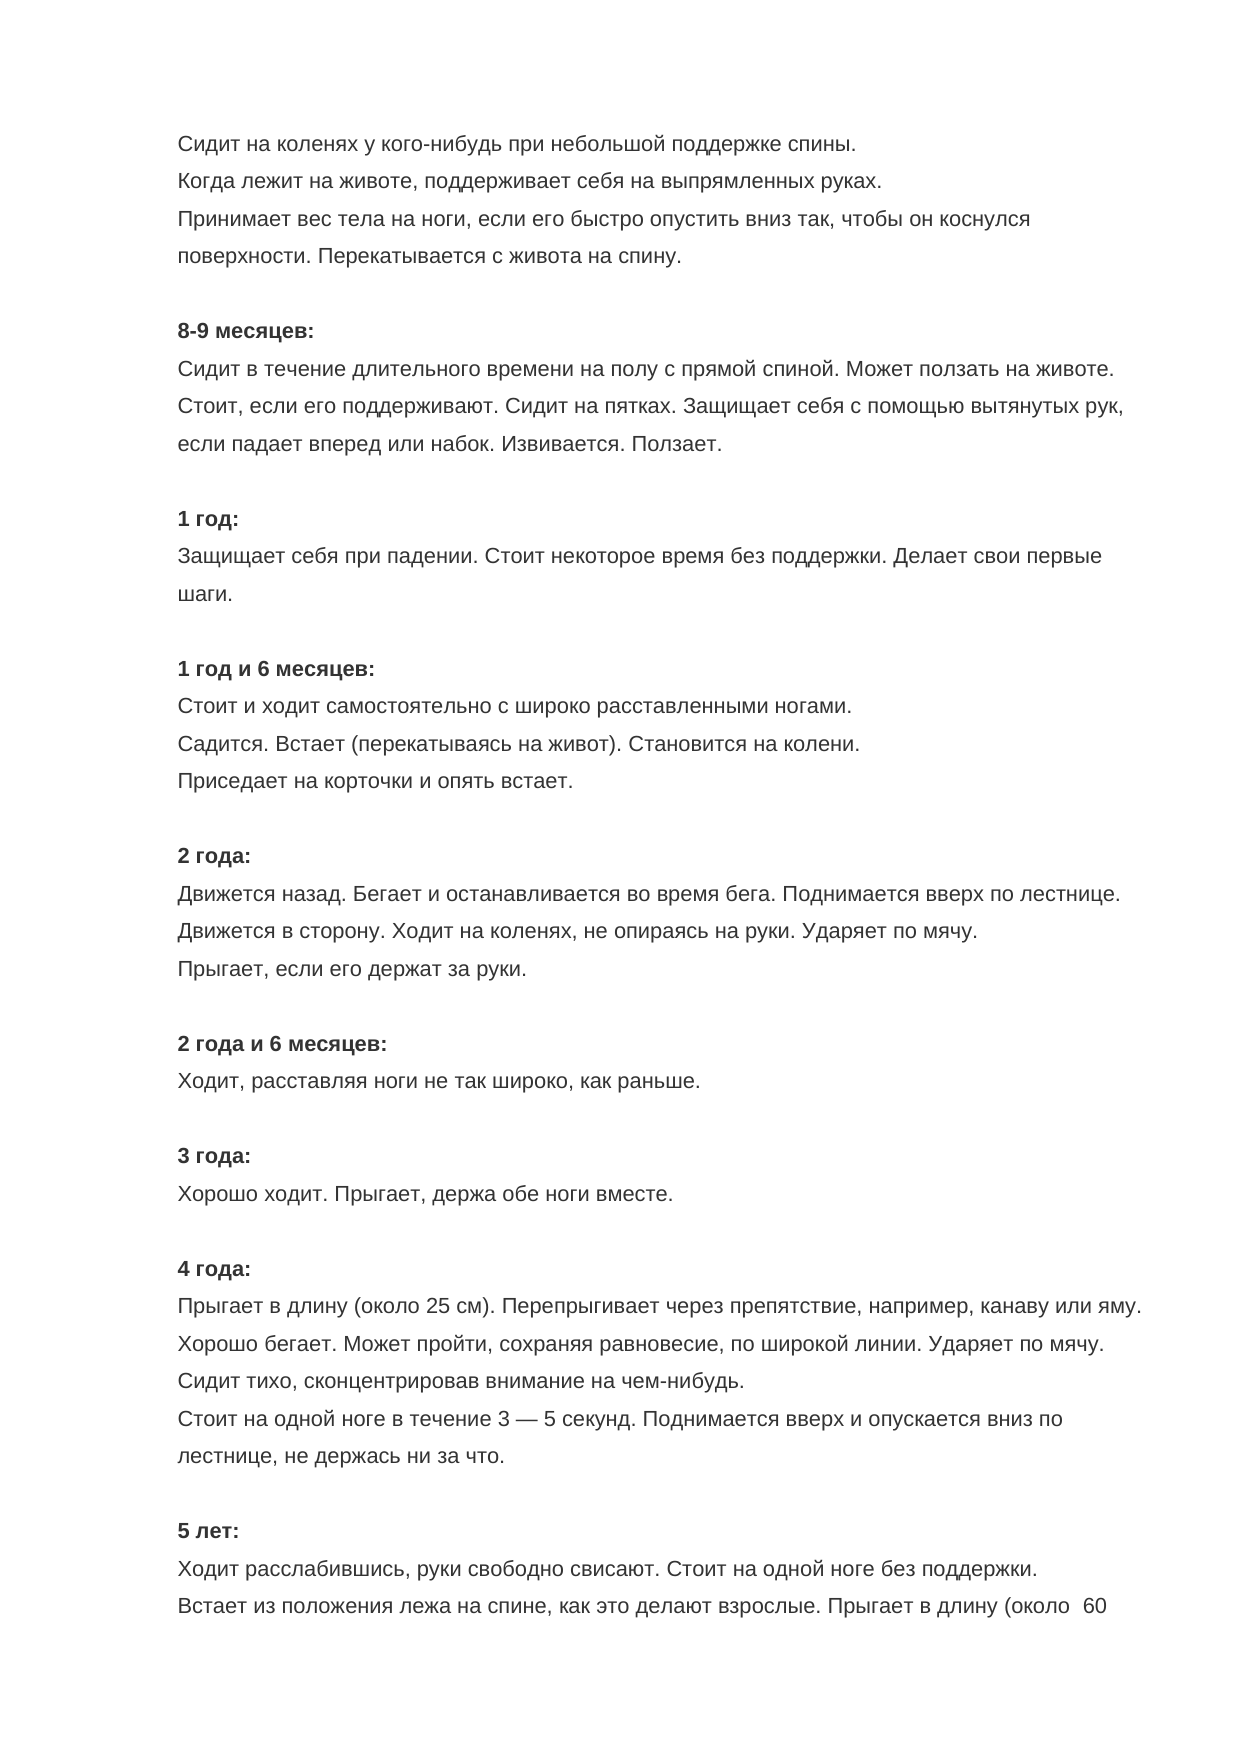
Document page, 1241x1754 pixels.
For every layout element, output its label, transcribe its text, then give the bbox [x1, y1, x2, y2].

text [177, 118, 1152, 268]
text 1 год и 6 месяцев: Стоит и ходит самостоятельно с широко расставленными ногами. Садится. Встает (перекатываясь на живот). Становится на колени. Приседает на корточки и опять встает. [177, 643, 1152, 793]
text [177, 1506, 1152, 1618]
text 3 года: Хорошо ходит. Прыгает, держа обе ноги вместе. [177, 1131, 1152, 1206]
text 1 год: Защищает себя при падении. Стоит некоторое время без поддержки. Делает свои первые шаги. [177, 493, 1152, 606]
text 8-9 месяцев: Сидит в течение длительного времени на полу с прямой спиной. Может ползать на животе. Стоит, если его поддерживают. Сидит на пятках. Защищает себя с помощью вытянутых рук, если падает вперед или набок. Извивается. Ползает. [177, 306, 1152, 456]
text 2 года и 6 месяцев: Ходит, расставляя ноги не так широко, как раньше. [177, 1018, 1152, 1093]
text 2 года: Движется назад. Бегает и останавливается во время бега. Поднимается вверх по лестнице. Движется в сторону. Ходит на коленях, не опираясь на руки. Ударяет по мячу. Прыгает, если его держат за руки. [177, 831, 1152, 981]
text 4 года: Прыгает в длину (около 25 см). Перепрыгивает через препятствие, например, канаву или яму. Хорошо бегает. Может пройти, сохраняя равновесие, по широкой линии. Ударяет по мячу. Сидит тихо, сконцентрировав внимание на чем-нибудь. Стоит на одной ноге в течение 3 ― 5 секунд. Поднимается вверх и опускается вниз по лестнице, не держась ни за что. [177, 1243, 1152, 1468]
